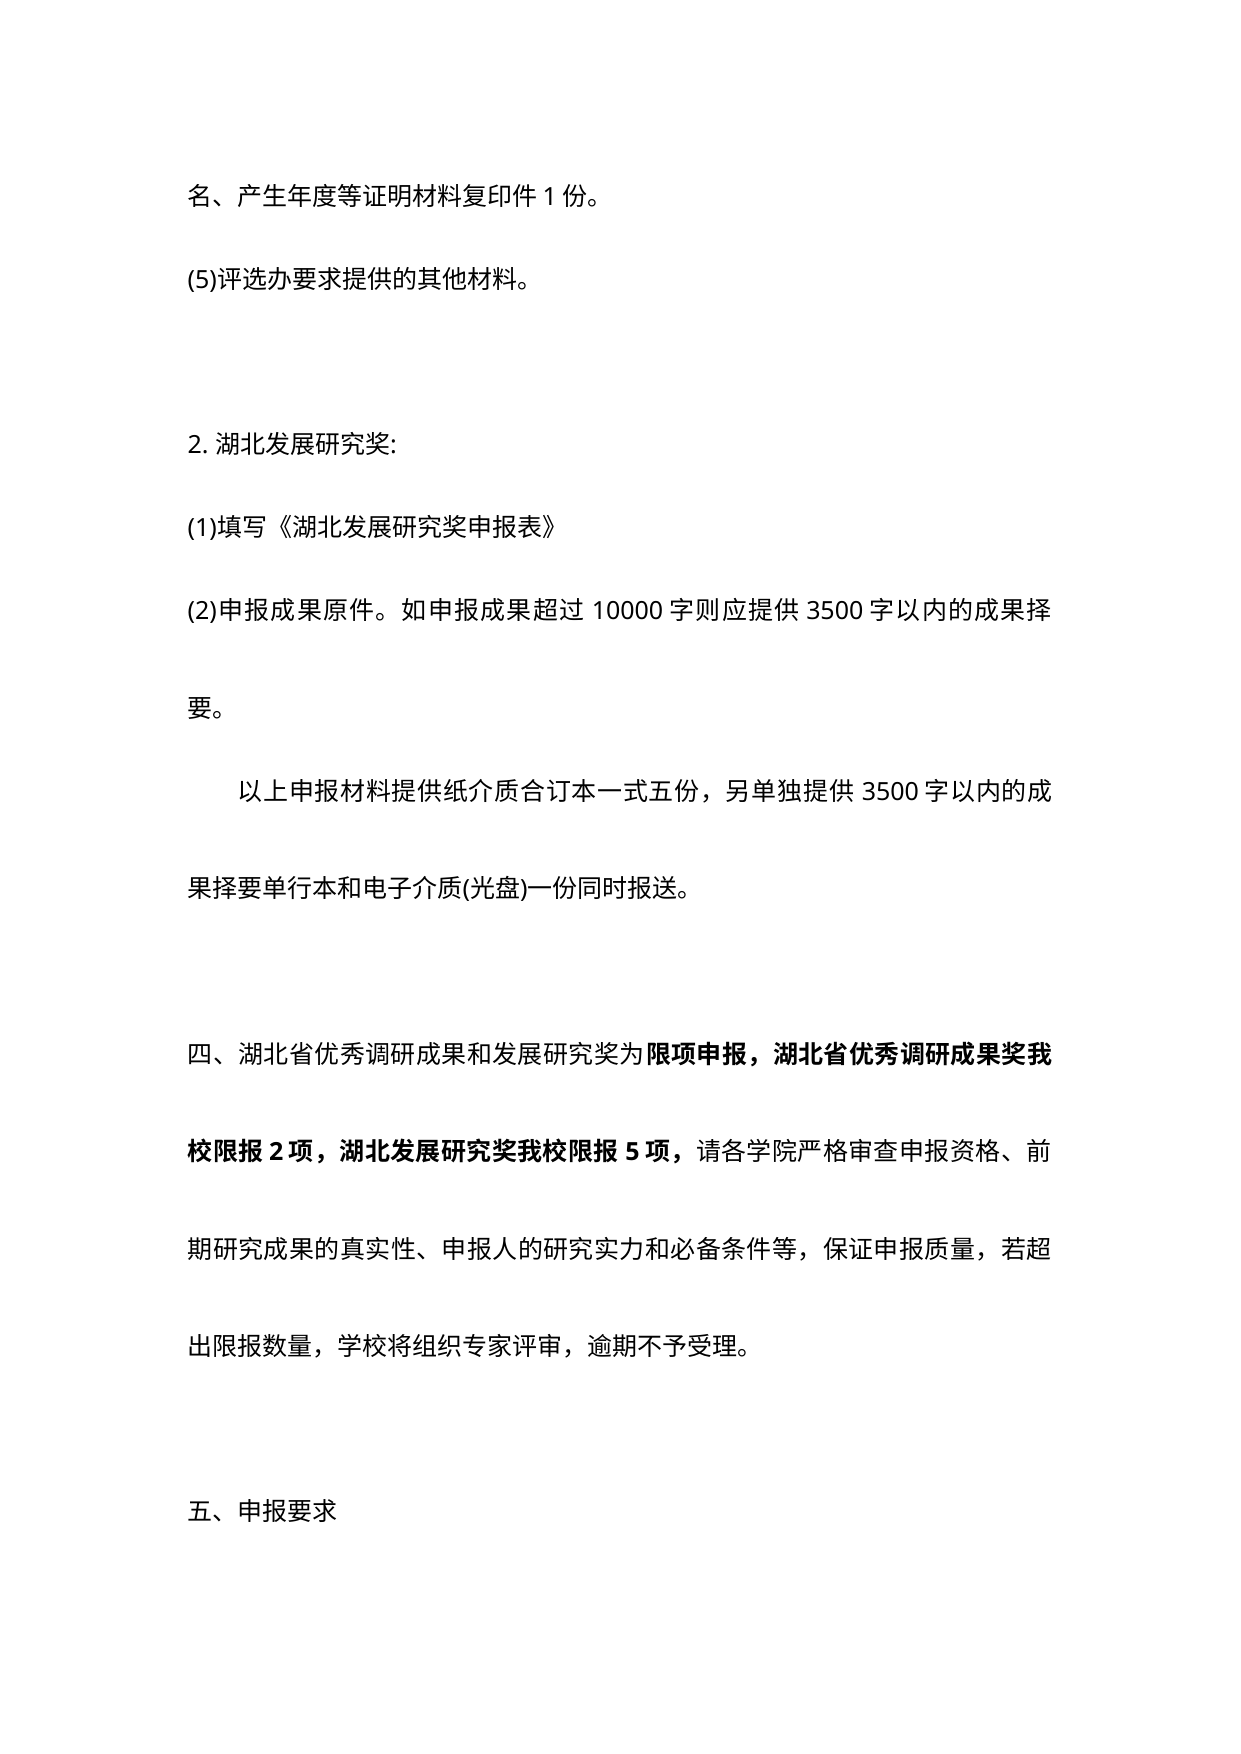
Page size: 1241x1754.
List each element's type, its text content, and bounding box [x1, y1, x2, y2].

text 五、申报要求 [187, 1477, 1053, 1542]
text 四、湖北省优秀调研成果和发展研究奖为限项申报，湖北省优秀调研成果奖我校限报2项，湖北发展研究奖我校限报5项，请各学院严格审查申报资格、前期研究成果的真实性、申报人的研究实力和必备条件等，保证申报质量，若超出限报数量，学校将组织专家评审，逾期不予受理。 [187, 1020, 1053, 1377]
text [187, 162, 1053, 227]
list (1)填写《湖北发展研究奖申报表》 [187, 493, 1053, 558]
list 湖北发展研究奖: [187, 410, 1053, 475]
text 以上申报材料提供纸介质合订本一式五份，另单独提供3500字以内的成果择要单行本和电子介质(光盘)一份同时报送。 [187, 757, 1053, 919]
text (5)评选办要求提供的其他材料。 [187, 245, 1053, 310]
text (2)申报成果原件。如申报成果超过10000字则应提供3500字以内的成果择要。 [187, 576, 1053, 739]
